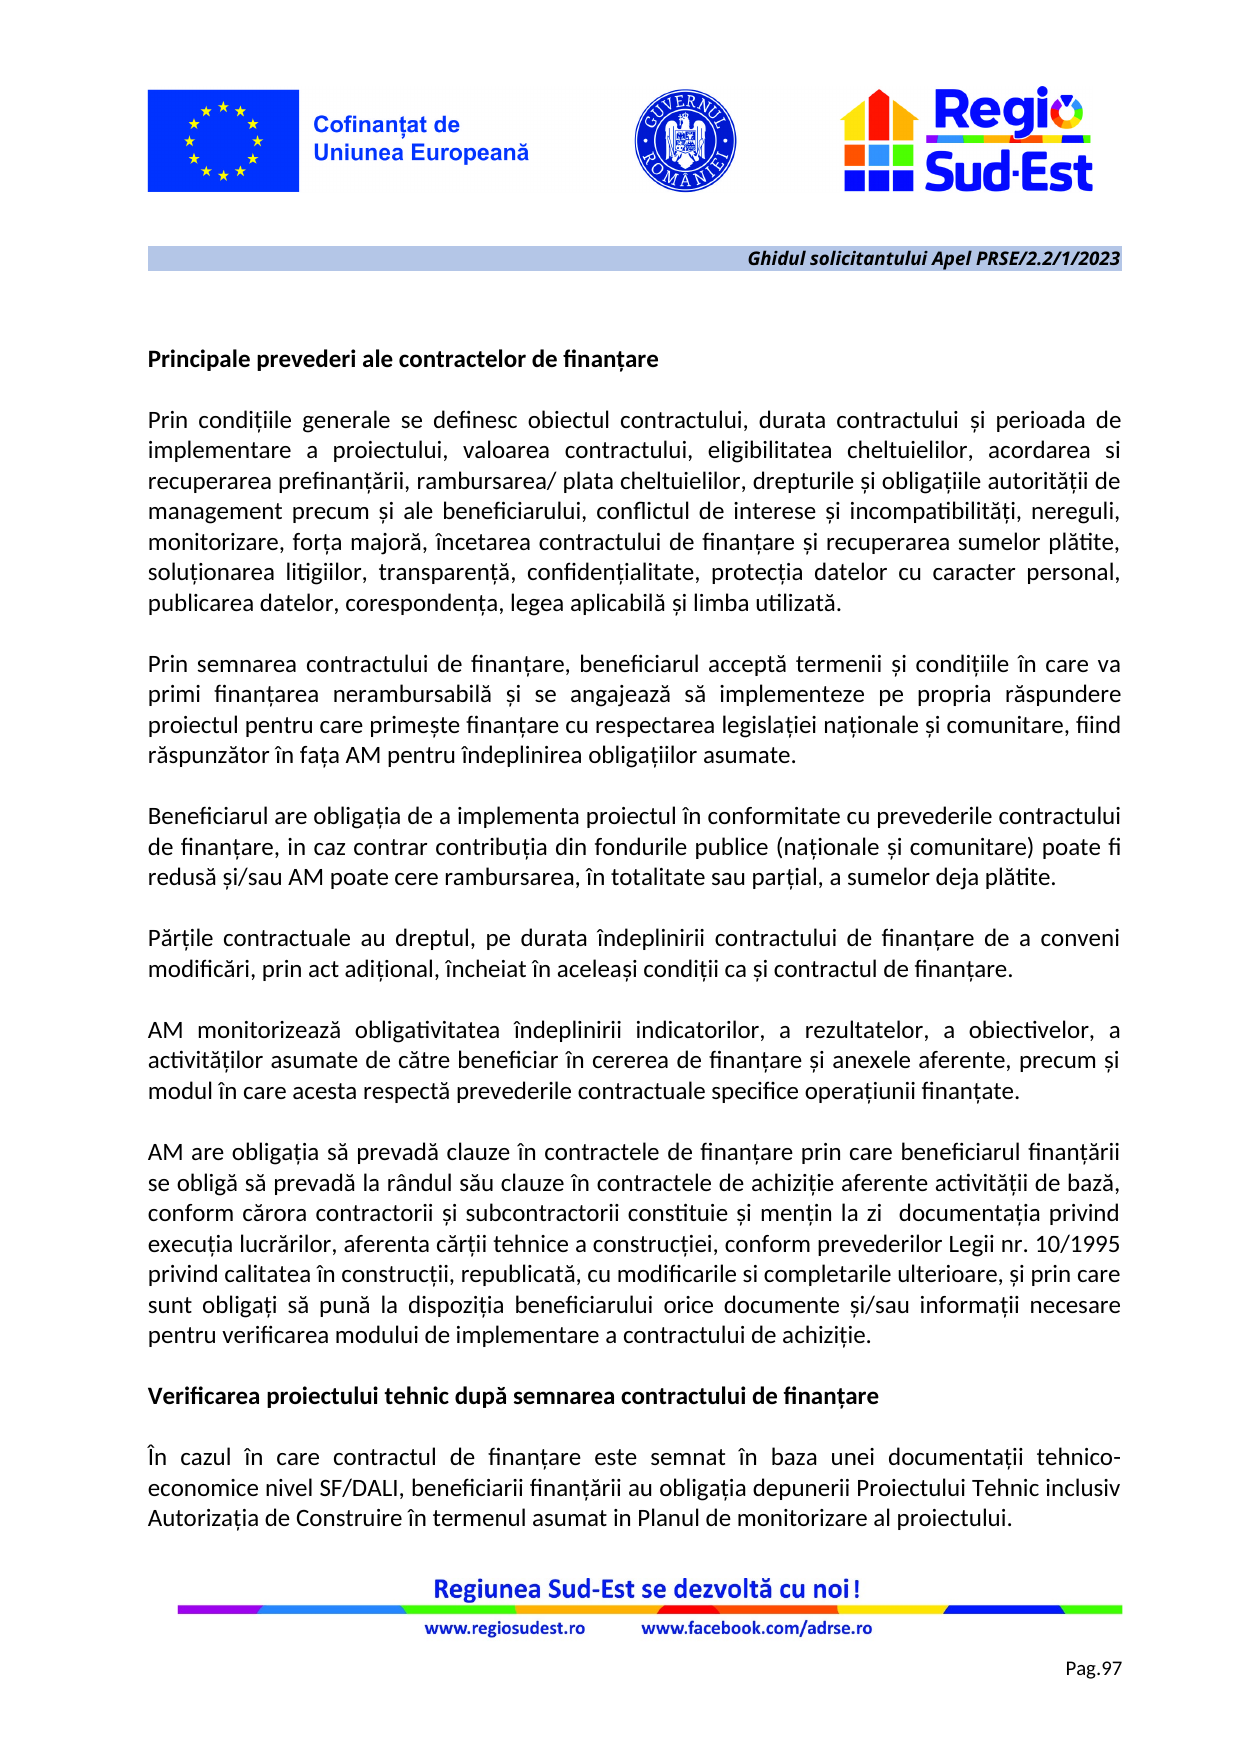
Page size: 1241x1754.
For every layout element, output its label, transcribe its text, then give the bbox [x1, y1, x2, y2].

text AM are obligația să prevadă clauze în contractele de finanțare prin care beneficiarul finanțării se obligă să prevadă la rândul său clauze în contractele de achiziție aferente activității de bază, conform cărora contractorii și subcontractorii constituie și mențin la zi documentația privind execuţia lucrărilor, aferenta cărții tehnice a construcției, conform prevederilor Legii nr. 10/1995 privind calitatea în construcţii, republicată, cu modificarile si completarile ulterioare, și prin care sunt obligați să pună la dispoziția beneficiarului orice documente și/sau informații necesare pentru verificarea modului de implementare a contractului de achiziție. [148, 1136, 1122, 1350]
text Părțile contractuale au dreptul, pe durata îndeplinirii contractului de finanțare de a conveni modificări, prin act adiţional, încheiat în aceleaşi condiţii ca şi contractul de finanțare. [148, 923, 1122, 984]
text AM monitorizează obligativitatea îndeplinirii indicatorilor, a rezultatelor, a obiectivelor, a activităților asumate de către beneficiar în cererea de finanțare și anexele aferente, precum și modul în care acesta respectă prevederile contractuale specifice operațiunii finanțate. [148, 1014, 1122, 1106]
text Principale prevederi ale contractelor de finanțare [148, 343, 1122, 373]
picture [177, 1578, 1123, 1643]
text Prin condițiile generale se definesc obiectul contractului, durata contractului şi perioada de implementare a proiectului, valoarea contractului, eligibilitatea cheltuielilor, acordarea si recuperarea prefinanțării, rambursarea/ plata cheltuielilor, drepturile și obligațiile autorității de management precum și ale beneficiarului, conflictul de interese și incompatibilități, nereguli, monitorizare, forța majoră, încetarea contractului de finanțare și recuperarea sumelor plătite, soluționarea litigiilor, transparență, confidențialitate, protecția datelor cu caracter personal, publicarea datelor, corespondența, legea aplicabilă şi limba utilizată. [148, 404, 1122, 617]
picture [147, 86, 1093, 193]
text Prin semnarea contractului de finanţare, beneficiarul acceptă termenii şi condiţiile în care va primi finanţarea nerambursabilă şi se angajează să implementeze pe propria răspundere proiectul pentru care primeşte finanţare cu respectarea legislaţiei naţionale şi comunitare, fiind răspunzător în faţa AM pentru îndeplinirea obligaţiilor asumate. [148, 648, 1122, 770]
text În cazul în care contractul de finanțare este semnat în baza unei documentații tehnico-economice nivel SF/DALI, beneficiarii finanțării au obligația depunerii Proiectului Tehnic inclusiv Autorizația de Construire în termenul asumat in Planul de monitorizare al proiectului. [148, 1441, 1122, 1533]
text Beneficiarul are obligaţia de a implementa proiectul în conformitate cu prevederile contractului de finanţare, in caz contrar contribuţia din fondurile publice (naţionale şi comunitare) poate fi redusă şi/sau AM poate cere rambursarea, în totalitate sau parţial, a sumelor deja plătite. [148, 801, 1122, 892]
text Verificarea proiectului tehnic după semnarea contractului de finanțare [148, 1380, 1122, 1411]
